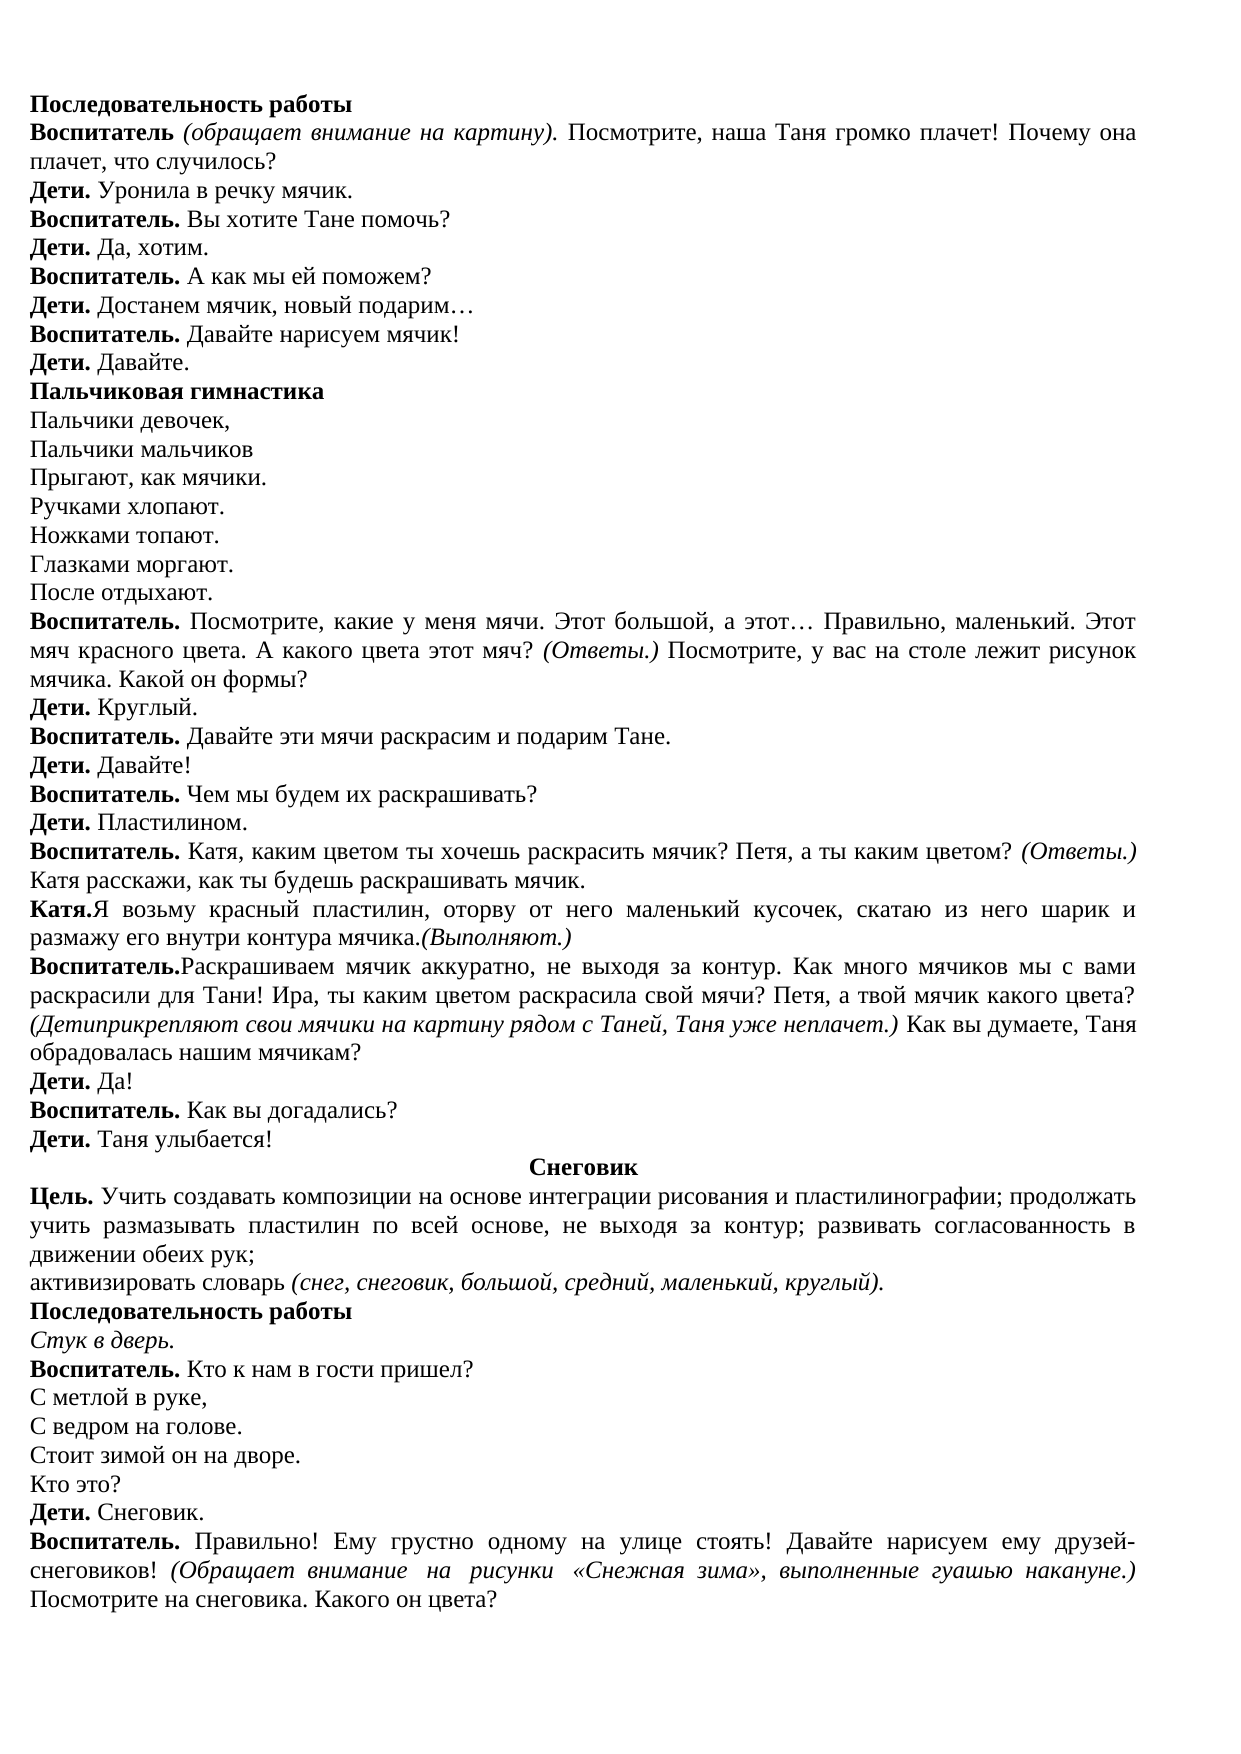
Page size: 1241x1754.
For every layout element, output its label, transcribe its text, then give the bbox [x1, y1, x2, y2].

text Снеговик [29, 1152, 1137, 1181]
text Прыгают, как мячики. [29, 462, 1137, 491]
text Воспитатель. Вы хотите Тане помочь? [29, 204, 1137, 232]
text Воспитатель.Раскрашиваем мячик аккуратно, не выходя за контур. Как много мячиков мы с вами раскрасили для Тани! Ира, ты каким цветом раскрасила свой мячи? Петя, а твой мячик какого цвета? (Детиприкрепляют свои мячики на картину рядом с Таней, Таня уже неплачет.) Как вы думаете, Таня обрадовалась нашим мячикам? [29, 951, 1137, 1066]
text Дети. Достанем мячик, новый подарим… [29, 290, 1137, 319]
text Пальчики мальчиков [29, 434, 1137, 462]
text Глазками моргают. [29, 549, 1137, 577]
text Дети. Круглый. [29, 692, 1137, 721]
text Дети. Таня улыбается! [29, 1124, 1137, 1152]
text Последовательность работы [29, 1296, 1137, 1325]
text Цель. Учить создавать композиции на основе интеграции рисования и пластилинографии; продолжать учить размазывать пластилин по всей основе, не выходя за контур; развивать согласованность в движении обеих рук; [29, 1181, 1137, 1267]
text Дети. Давайте! [29, 750, 1137, 779]
text Воспитатель. Как вы догадались? [29, 1095, 1137, 1124]
text Ручками хлопают. [29, 491, 1137, 520]
text Пальчиковая гимнастика [29, 376, 1137, 405]
text активизировать словарь (снег, снеговик, большой, средний, маленький, круглый). [29, 1267, 1137, 1296]
text Дети. Да, хотим. [29, 232, 1137, 261]
text После отдыхают. [29, 577, 1137, 606]
text Дети. Пластилином. [29, 807, 1137, 836]
text Воспитатель. А как мы ей поможем? [29, 261, 1137, 290]
text Воспитатель. Правильно! Ему грустно одному на улице стоять! Давайте нарисуем ему друзей-снеговиков! (Обращает внимание на рисунки «Снежная зима», выполненные гуашью накануне.) Посмотрите на снеговика. Какого он цвета? [29, 1526, 1137, 1612]
text Воспитатель. Катя, каким цветом ты хочешь раскрасить мячик? Петя, а ты каким цветом? (Ответы.) Катя расскажи, как ты будешь раскрашивать мячик. [29, 836, 1137, 894]
text С ведром на голове. [29, 1411, 1137, 1440]
text Дети. Уронила в речку мячик. [29, 175, 1137, 204]
text Воспитатель. Давайте эти мячи раскрасим и подарим Тане. [29, 721, 1137, 750]
text Дети. Давайте. [29, 347, 1137, 376]
text Воспитатель (обращает внимание на картину). Посмотрите, наша Таня громко плачет! Почему она плачет, что случилось? [29, 117, 1137, 175]
text Стук в дверь. [29, 1325, 1137, 1354]
text Пальчики девочек, [29, 405, 1137, 434]
text Воспитатель. Чем мы будем их раскрашивать? [29, 779, 1137, 807]
text Дети. Да! [29, 1066, 1137, 1095]
text Воспитатель. Давайте нарисуем мячик! [29, 319, 1137, 347]
text Стоит зимой он на дворе. [29, 1440, 1137, 1469]
text Последовательность работы [29, 89, 1137, 117]
text Катя.Я возьму красный пластилин, оторву от него маленький кусочек, скатаю из него шарик и размажу его внутри контура мячика.(Выполняют.) [29, 894, 1137, 951]
text Кто это? [29, 1469, 1137, 1497]
text Ножками топают. [29, 520, 1137, 549]
text Дети. Снеговик. [29, 1497, 1137, 1526]
text Воспитатель. Кто к нам в гости пришел? [29, 1354, 1137, 1382]
text С метлой в руке, [29, 1382, 1137, 1411]
text Воспитатель. Посмотрите, какие у меня мячи. Этот большой, а этот… Правильно, маленький. Этот мяч красного цвета. А какого цвета этот мяч? (Ответы.) Посмотрите, у вас на столе лежит рисунок мячика. Какой он формы? [29, 606, 1137, 692]
